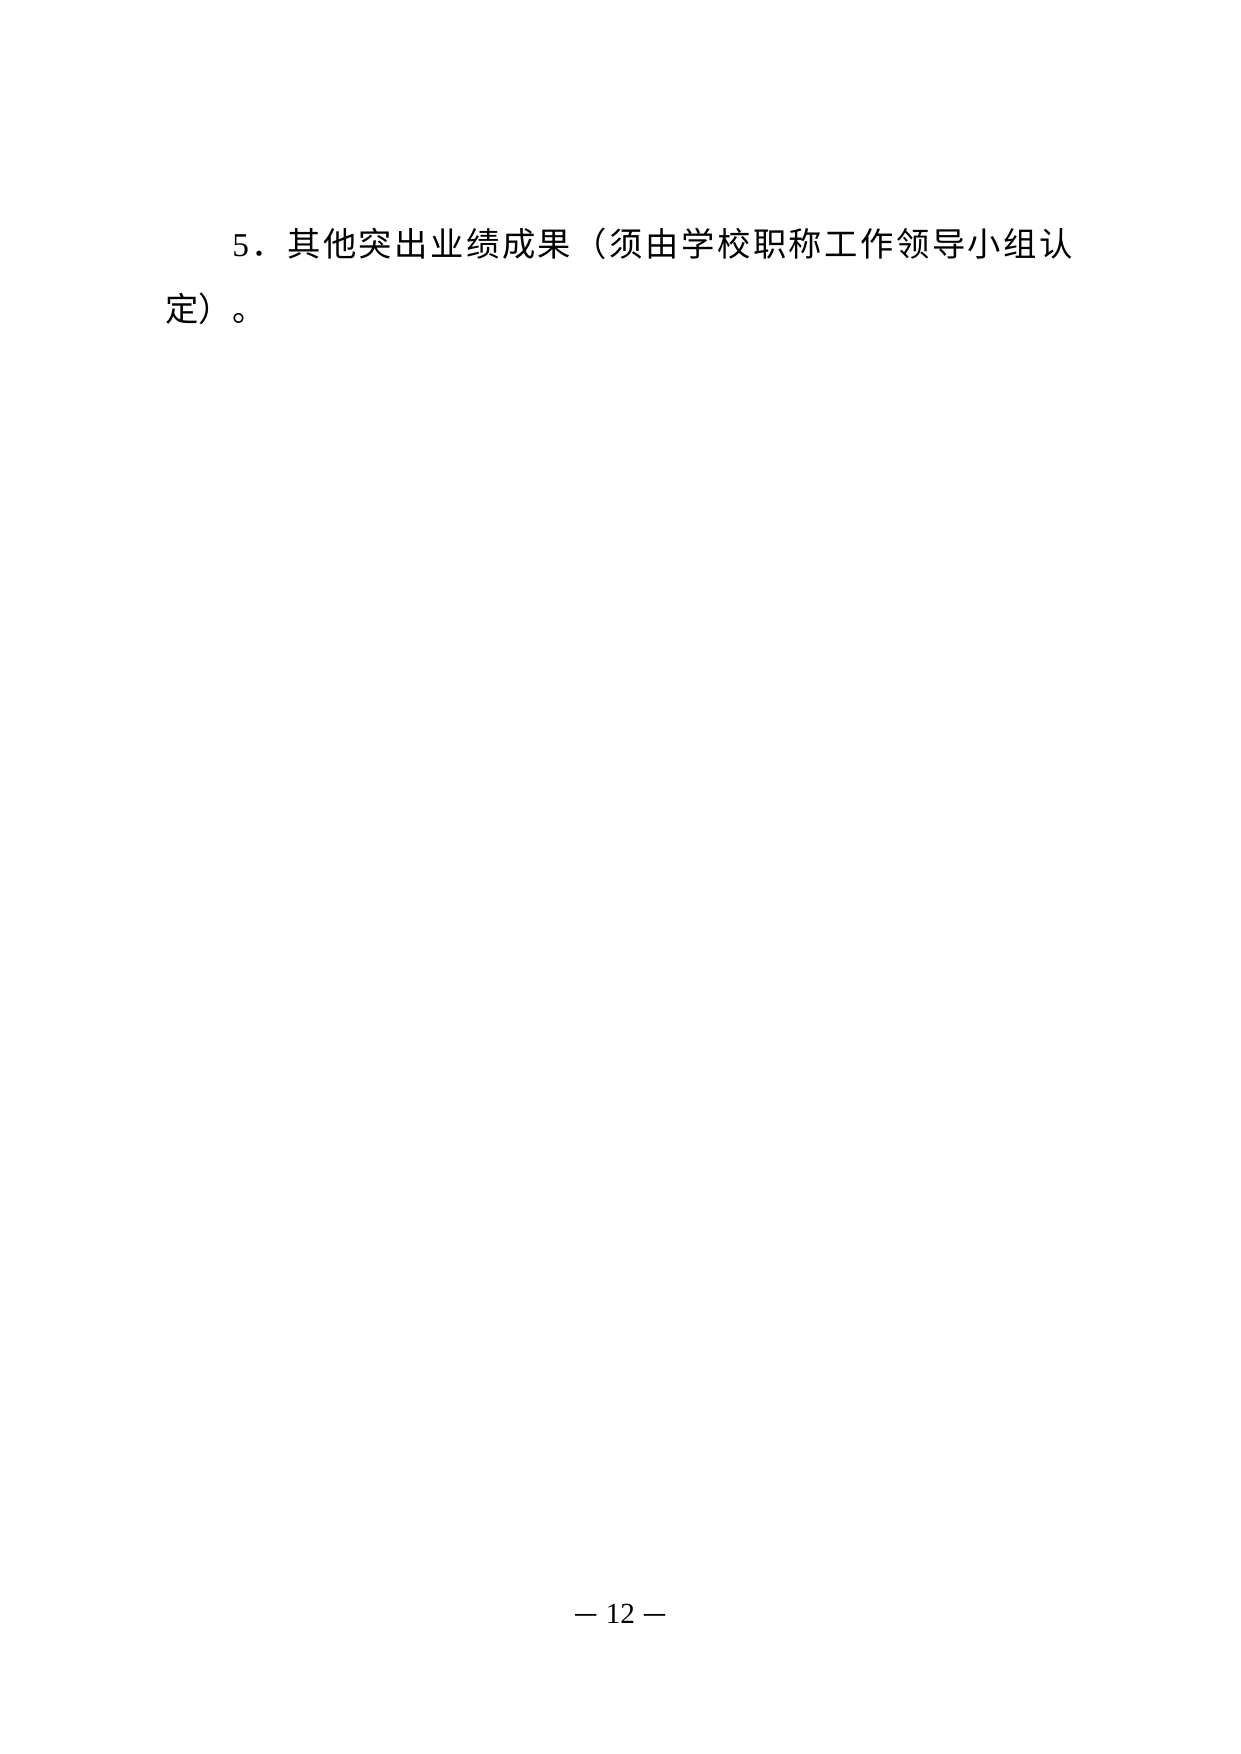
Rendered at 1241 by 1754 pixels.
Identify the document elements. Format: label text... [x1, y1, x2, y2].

text 5．其他突出业绩成果（须由学校职称工作领导小组认定）。 [165, 209, 1075, 339]
